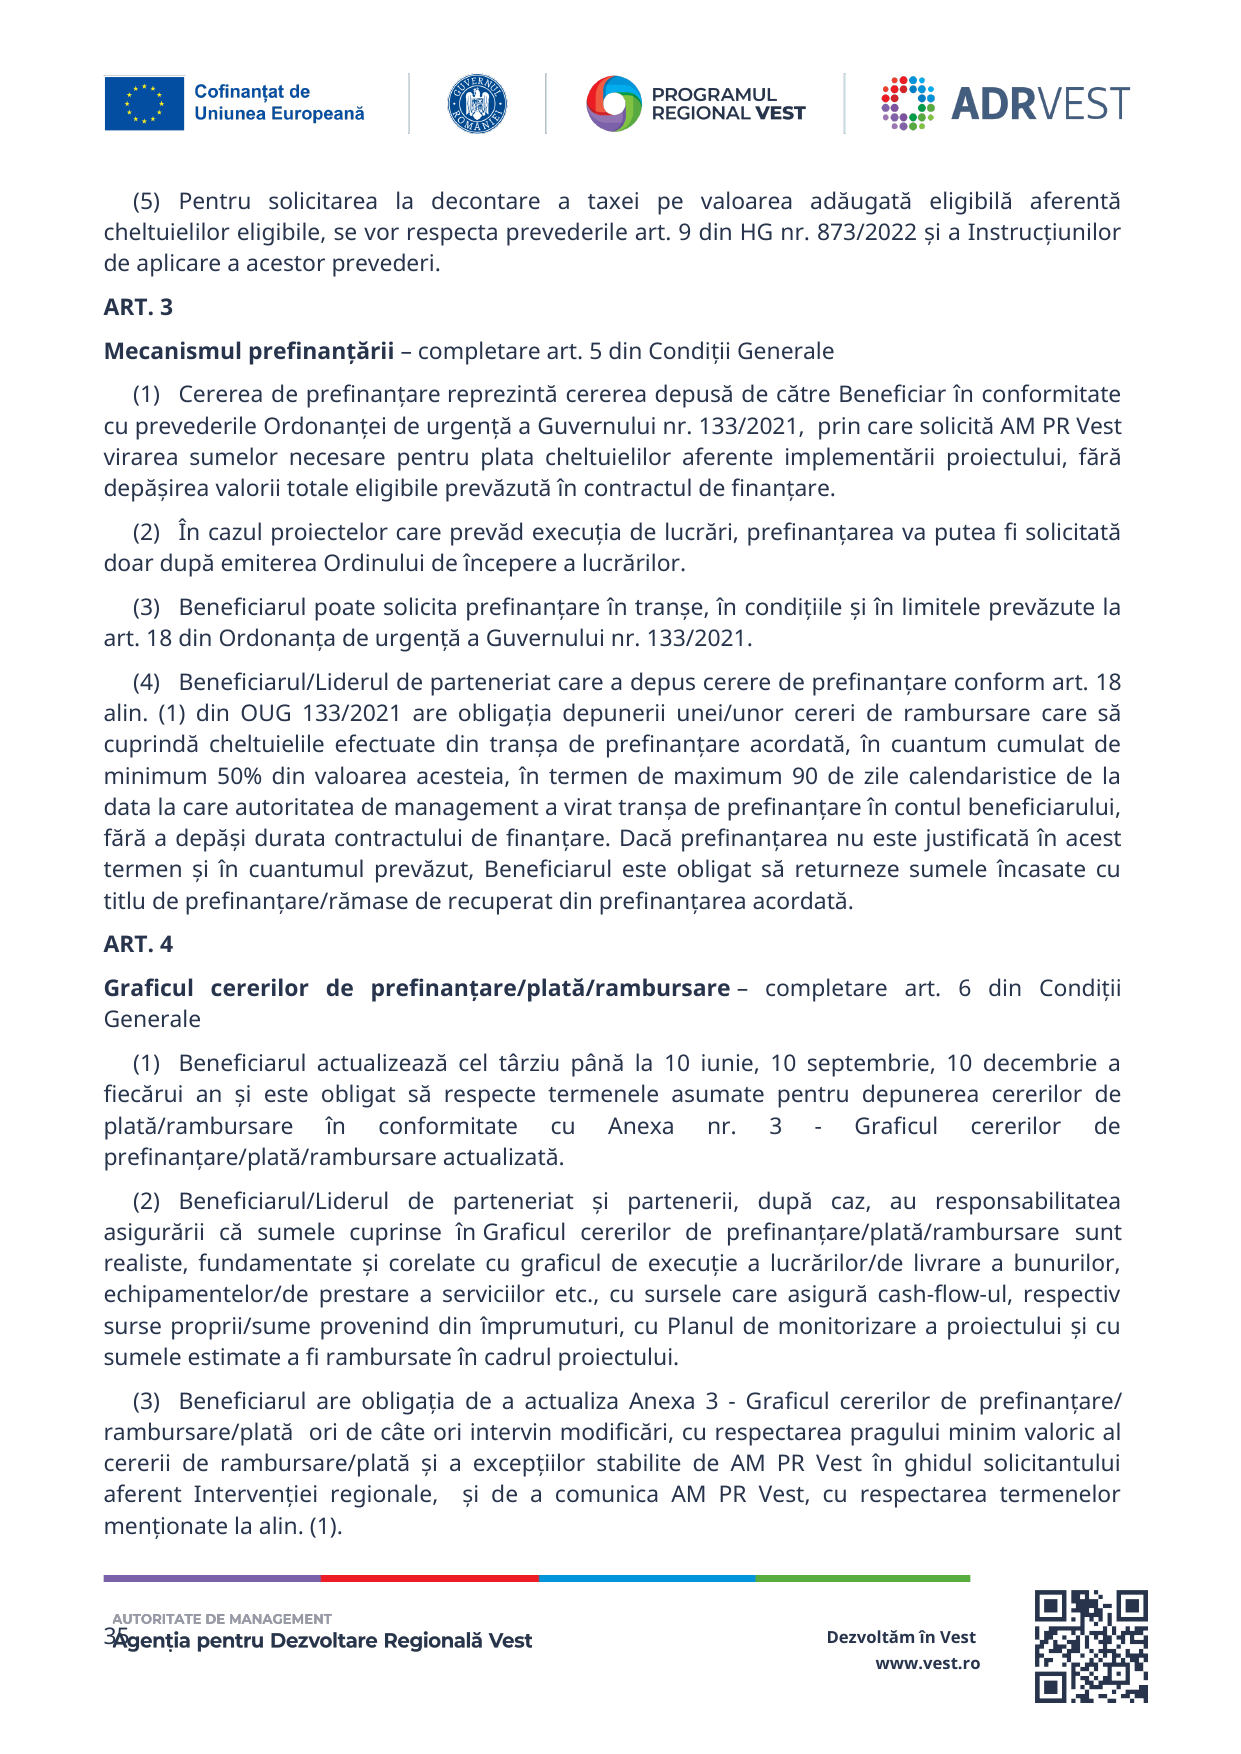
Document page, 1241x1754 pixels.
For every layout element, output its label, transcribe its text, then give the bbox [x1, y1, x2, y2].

list Beneficiarul poate solicita prefinanțare în tranșe, în condițiile și în limitele prevăzute la art. 18 din Ordonanţa de urgenţă a Guvernului nr. 133/2021. [103, 591, 1122, 653]
list Beneficiarul actualizează cel târziu până la 10 iunie, 10 septembrie, 10 decembrie a fiecărui an și este obligat să respecte termenele asumate pentru depunerea cererilor de plată/rambursare în conformitate cu Anexa nr. 3 - Graficul cererilor de prefinanțare/plată/rambursare actualizată. [103, 1047, 1122, 1172]
list În cazul proiectelor care prevăd execuția de lucrări, prefinanțarea va putea fi solicitată doar după emiterea Ordinului de începere a lucrărilor. [103, 516, 1122, 578]
text ART. 4 [103, 928, 1122, 959]
text Mecanismul prefinanţării – completare art. 5 din Condiții Generale [103, 334, 1122, 366]
list Beneficiarul/Liderul de parteneriat care a depus cerere de prefinanţare conform art. 18 alin. (1) din OUG 133/2021 are obligaţia depunerii unei/unor cereri de rambursare care să cuprindă cheltuielile efectuate din tranşa de prefinanţare acordată, în cuantum cumulat de minimum 50% din valoarea acesteia, în termen de maximum 90 de zile calendaristice de la data la care autoritatea de management a virat tranşa de prefinanţare în contul beneficiarului, fără a depăşi durata contractului de finanţare. Dacă prefinanțarea nu este justificată în acest termen și în cuantumul prevăzut, Beneficiarul este obligat să returneze sumele încasate cu titlu de prefinanțare/rămase de recuperat din prefinanțarea acordată. [103, 666, 1122, 916]
picture [1026, 1581, 1157, 1712]
text Graficul cererilor de prefinanțare/plată/rambursare – completare art. 6 din Condiții Generale [103, 972, 1122, 1034]
list Cererea de prefinanțare reprezintă cererea depusă de către Beneficiar în conformitate cu prevederile Ordonanţei de urgenţă a Guvernului nr. 133/2021, prin care solicită AM PR Vest virarea sumelor necesare pentru plata cheltuielilor aferente implementării proiectului, fără depășirea valorii totale eligibile prevăzută în contractul de finanțare. [103, 378, 1122, 503]
picture [103, 73, 1131, 134]
list Pentru solicitarea la decontare a taxei pe valoarea adăugată eligibilă aferentă cheltuielilor eligibile, se vor respecta prevederile art. 9 din HG nr. 873/2022 și a Instrucțiunilor de aplicare a acestor prevederi. [103, 184, 1122, 278]
text ART. 3 [103, 291, 1122, 322]
list Beneficiarul are obligația de a actualiza Anexa 3 - Graficul cererilor de prefinanțare/ rambursare/plată ori de câte ori intervin modificări, cu respectarea pragului minim valoric al cererii de rambursare/plată și a excepțiilor stabilite de AM PR Vest în ghidul solicitantului aferent Intervenției regionale, și de a comunica AM PR Vest, cu respectarea termenelor menționate la alin. (1). [103, 1384, 1122, 1541]
list Beneficiarul/Liderul de parteneriat și partenerii, după caz, au responsabilitatea asigurării că sumele cuprinse în Graficul cererilor de prefinanțare/plată/rambursare sunt realiste, fundamentate și corelate cu graficul de execuție a lucrărilor/de livrare a bunurilor, echipamentelor/de prestare a serviciilor etc., cu sursele care asigură cash-flow-ul, respectiv surse proprii/sume provenind din împrumuturi, cu Planul de monitorizare a proiectului și cu sumele estimate a fi rambursate în cadrul proiectului. [103, 1184, 1122, 1372]
